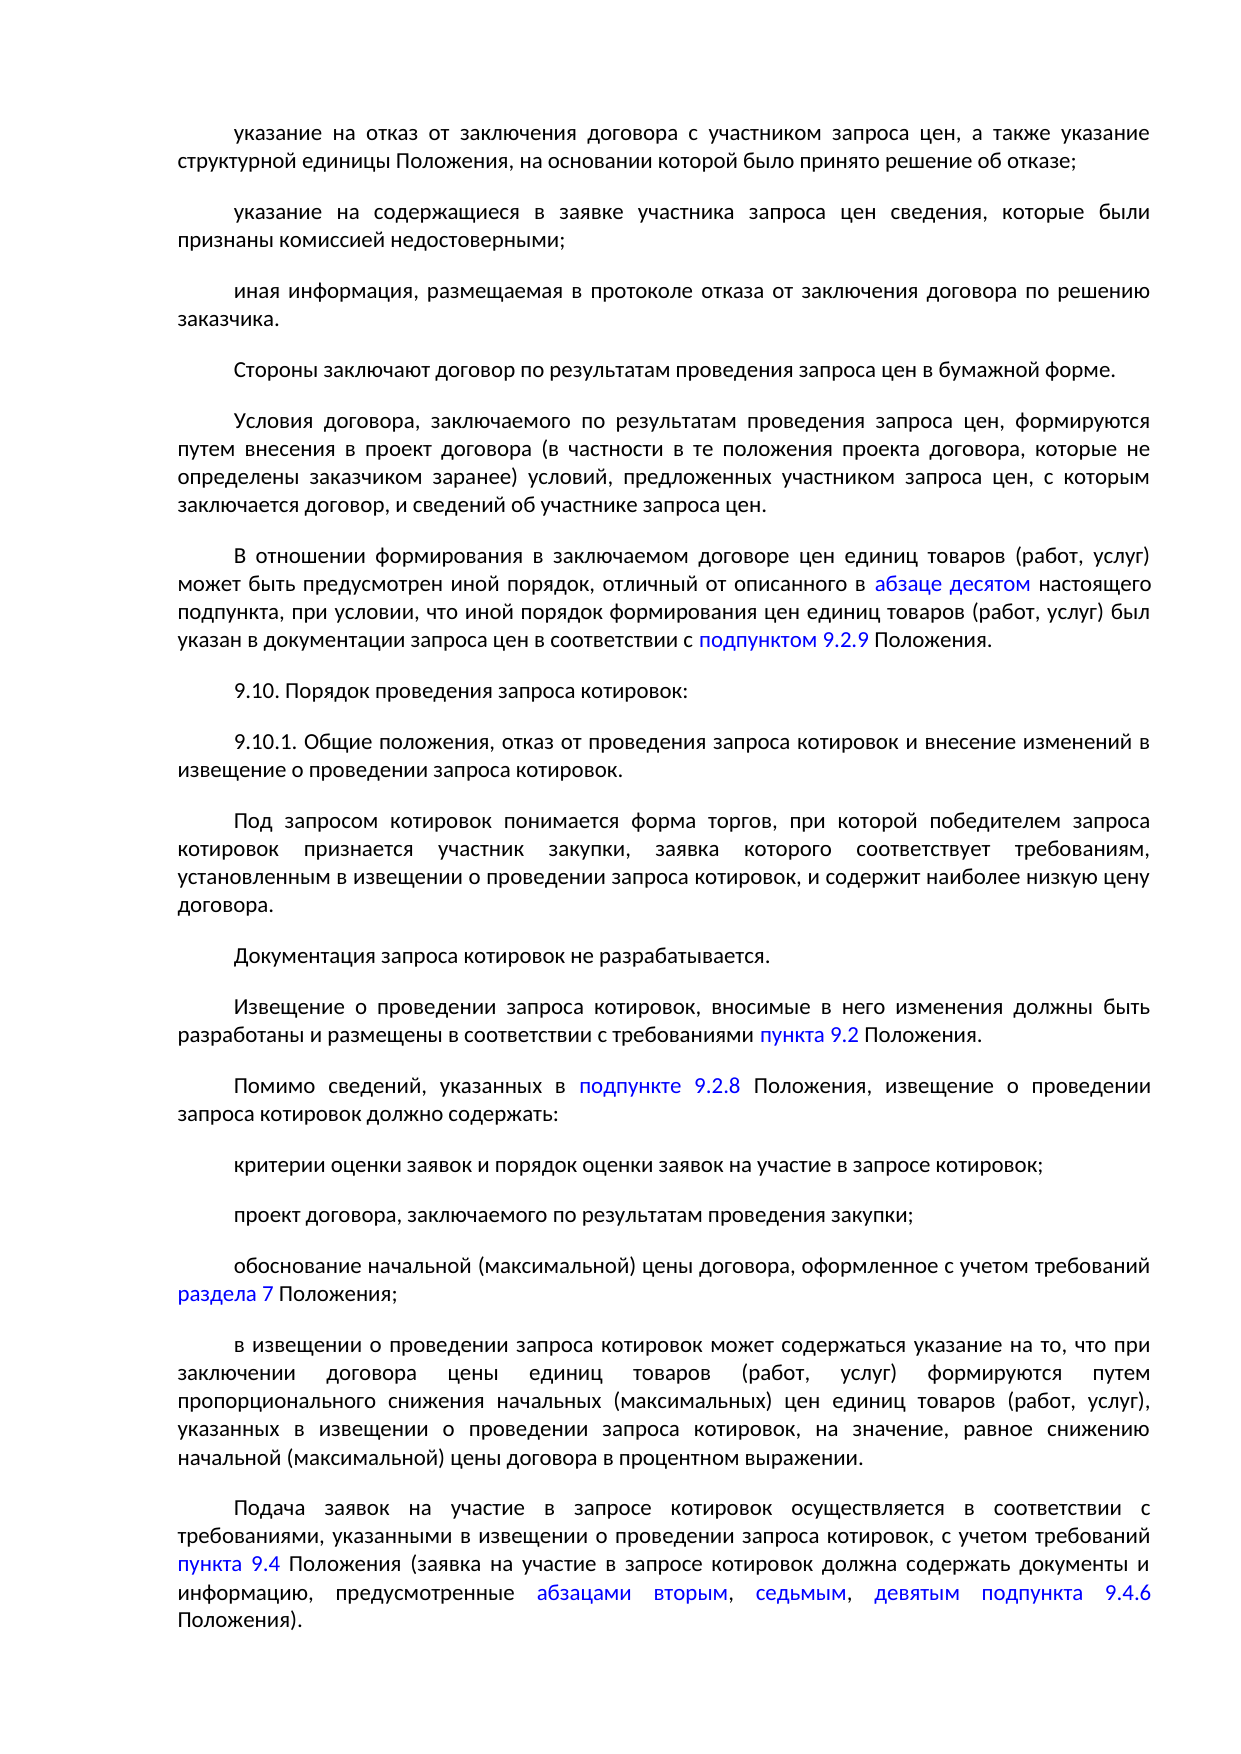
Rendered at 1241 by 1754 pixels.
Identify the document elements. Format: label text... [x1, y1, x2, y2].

text указание на отказ от заключения договора с участником запроса цен, а также указание структурной единицы Положения, на основании которой было принято решение об отказе; [177, 118, 1152, 174]
text Документация запроса котировок не разрабатывается. [177, 941, 1152, 969]
text 9.10. Порядок проведения запроса котировок: [177, 676, 1152, 704]
text Условия договора, заключаемого по результатам проведения запроса цен, формируются путем внесения в проект договора (в частности в те положения проекта договора, которые не определены заказчиком заранее) условий, предложенных участником запроса цен, с которым заключается договор, и сведений об участнике запроса цен. [177, 406, 1152, 518]
text обоснование начальной (максимальной) цены договора, оформленное с учетом требований раздела 7 Положения; [177, 1252, 1152, 1308]
text указание на содержащиеся в заявке участника запроса цен сведения, которые были признаны комиссией недостоверными; [177, 197, 1152, 253]
text иная информация, размещаемая в протоколе отказа от заключения договора по решению заказчика. [177, 276, 1152, 332]
text Помимо сведений, указанных в подпункте 9.2.8 Положения, извещение о проведении запроса котировок должно содержать: [177, 1071, 1152, 1127]
text Извещение о проведении запроса котировок, вносимые в него изменения должны быть разработаны и размещены в соответствии с требованиями пункта 9.2 Положения. [177, 992, 1152, 1048]
text 9.10.1. Общие положения, отказ от проведения запроса котировок и внесение изменений в извещение о проведении запроса котировок. [177, 727, 1152, 783]
text В отношении формирования в заключаемом договоре цен единиц товаров (работ, услуг) может быть предусмотрен иной порядок, отличный от описанного в абзаце десятом настоящего подпункта, при условии, что иной порядок формирования цен единиц товаров (работ, услуг) был указан в документации запроса цен в соответствии с подпунктом 9.2.9 Положения. [177, 541, 1152, 653]
text Подача заявок на участие в запросе котировок осуществляется в соответствии с требованиями, указанными в извещении о проведении запроса котировок, с учетом требований пункта 9.4 Положения (заявка на участие в запросе котировок должна содержать документы и информацию, предусмотренные абзацами вторым, седьмым, девятым подпункта 9.4.6 Положения). [177, 1493, 1152, 1634]
text Под запросом котировок понимается форма торгов, при которой победителем запроса котировок признается участник закупки, заявка которого соответствует требованиям, установленным в извещении о проведении запроса котировок, и содержит наиболее низкую цену договора. [177, 806, 1152, 918]
text критерии оценки заявок и порядок оценки заявок на участие в запросе котировок; [177, 1150, 1152, 1178]
text в извещении о проведении запроса котировок может содержаться указание на то, что при заключении договора цены единиц товаров (работ, услуг) формируются путем пропорционального снижения начальных (максимальных) цен единиц товаров (работ, услуг), указанных в извещении о проведении запроса котировок, на значение, равное снижению начальной (максимальной) цены договора в процентном выражении. [177, 1331, 1152, 1471]
text Стороны заключают договор по результатам проведения запроса цен в бумажной форме. [177, 355, 1152, 383]
text проект договора, заключаемого по результатам проведения закупки; [177, 1201, 1152, 1229]
